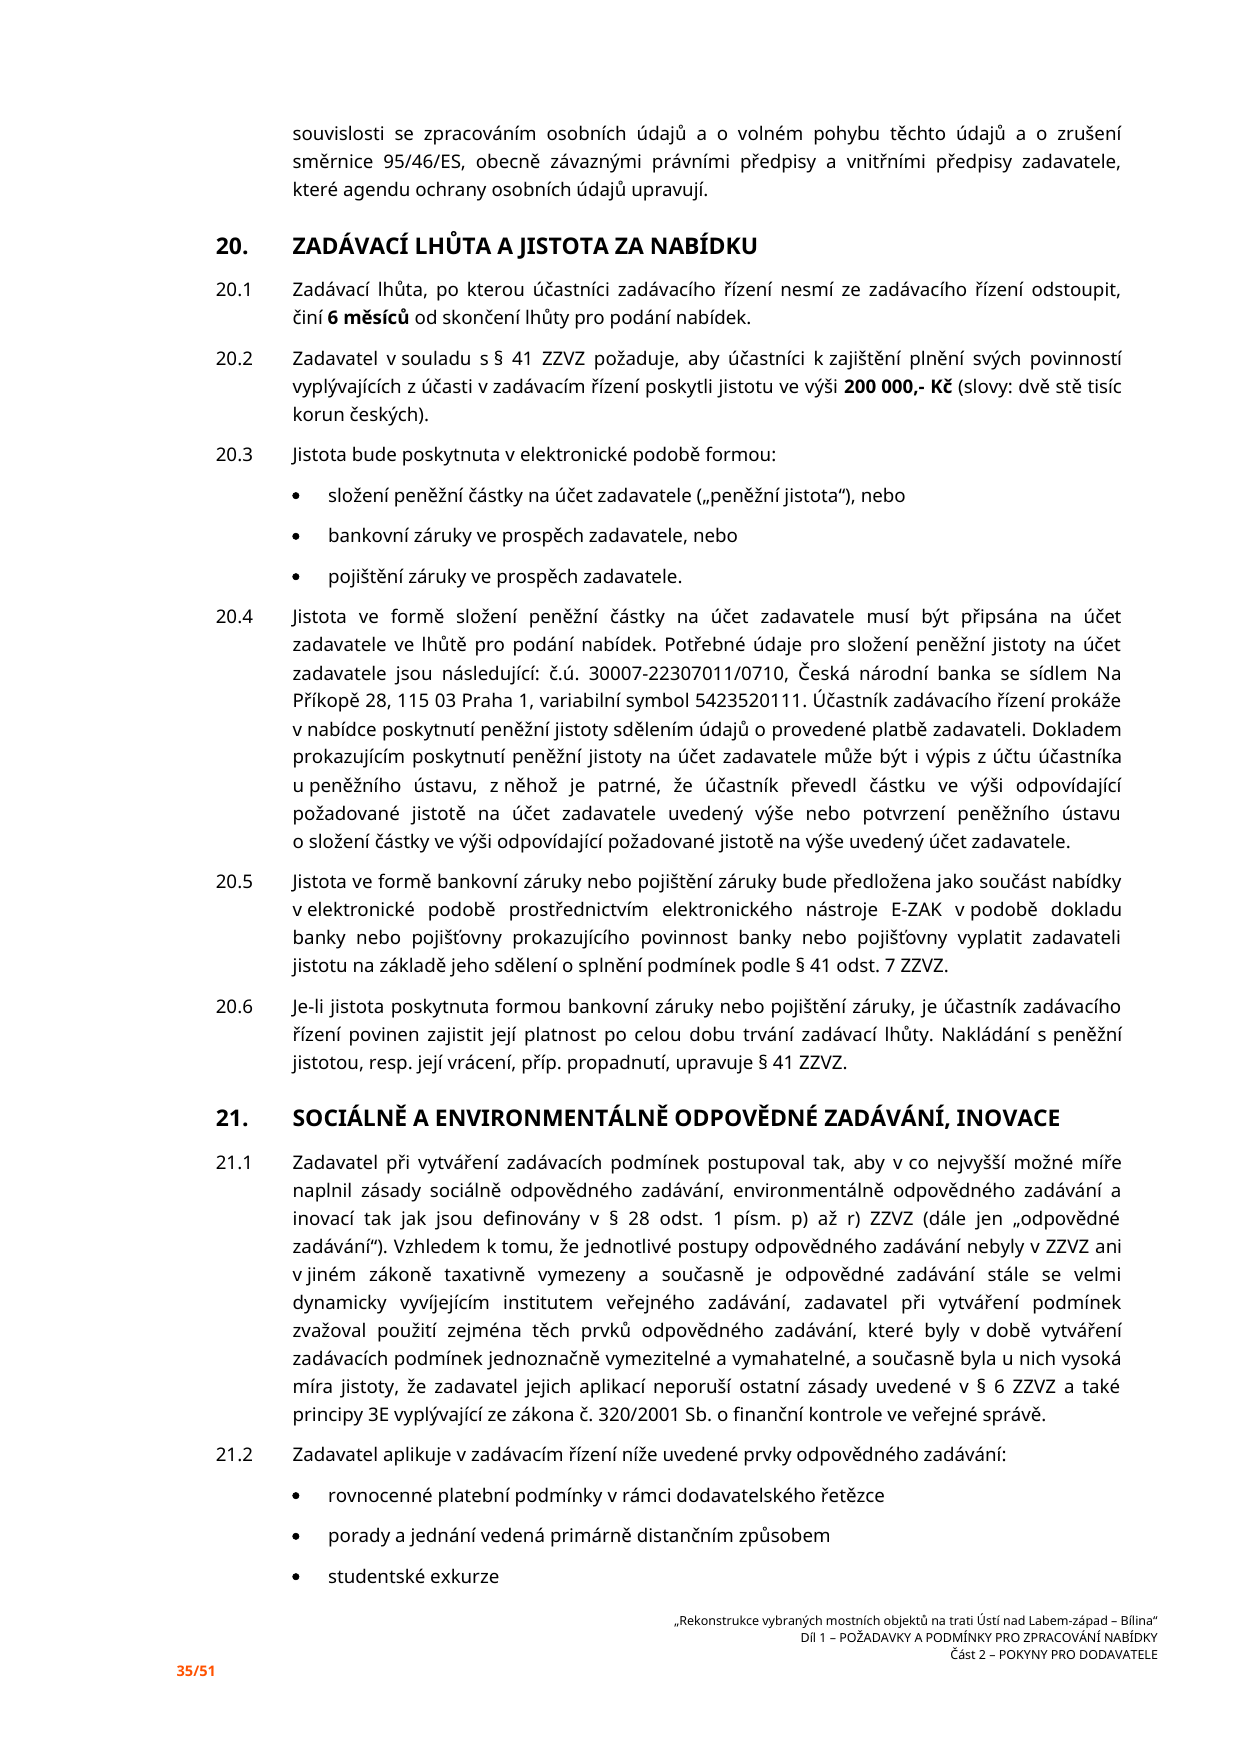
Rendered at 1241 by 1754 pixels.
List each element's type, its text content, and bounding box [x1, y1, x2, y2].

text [216, 121, 1122, 202]
text bankovní záruky ve prospěch zadavatele, nebo [292, 523, 1122, 548]
text Zadavatel v souladu s § 41 ZZVZ požaduje, aby účastníci k zajištění plnění svých povinností vyplývajících z účasti v zadávacím řízení poskytli jistotu ve výši 200 000,- Kč (slovy: dvě stě tisíc korun českých). [216, 345, 1122, 427]
text Jistota bude poskytnuta v elektronické podobě formou: [216, 442, 1122, 467]
text Zadávací lhůta, po kterou účastníci zadávacího řízení nesmí ze zadávacího řízení odstoupit, činí 6 měsíců od skončení lhůty pro podání nabídek. [216, 277, 1122, 330]
text rovnocenné platební podmínky v rámci dodavatelského řetězce [292, 1482, 1122, 1508]
text Je-li jistota poskytnuta formou bankovní záruky nebo pojištění záruky, je účastník zadávacího řízení povinen zajistit její platnost po celou dobu trvání zadávací lhůty. Nakládání s peněžní jistotou, resp. její vrácení, příp. propadnutí, upravuje § 41 ZZVZ. [216, 993, 1122, 1074]
text Zadavatel aplikuje v zadávacím řízení níže uvedené prvky odpovědného zadávání: [216, 1442, 1122, 1467]
text Zadavatel při vytváření zadávacích podmínek postupoval tak, aby v co nejvyšší možné míře naplnil zásady sociálně odpovědného zadávání, environmentálně odpovědného zadávání a inovací tak jak jsou definovány v § 28 odst. 1 písm. p) až r) ZZVZ (dále jen „odpovědné zadávání“). Vzhledem k tomu, že jednotlivé postupy odpovědného zadávání nebyly v ZZVZ ani v jiném zákoně taxativně vymezeny a současně je odpovědné zadávání stále se velmi dynamicky vyvíjejícím institutem veřejného zadávání, zadavatel při vytváření podmínek zvažoval použití zejména těch prvků odpovědného zadávání, které byly v době vytváření zadávacích podmínek jednoznačně vymezitelné a vymahatelné, a současně byla u nich vysoká míra jistoty, že zadavatel jejich aplikací neporuší ostatní zásady uvedené v § 6 ZZVZ a také principy 3E vyplývající ze zákona č. 320/2001 Sb. o finanční kontrole ve veřejné správě. [216, 1149, 1122, 1427]
text pojištění záruky ve prospěch zadavatele. [292, 563, 1122, 589]
text studentské exkurze [292, 1563, 1122, 1589]
text porady a jednání vedená primárně distančním způsobem [292, 1523, 1122, 1548]
text SOCIÁLNĚ A ENVIRONMENTÁLNĚ ODPOVĚDNÉ ZADÁVÁNÍ, INOVACE [216, 1102, 1122, 1133]
text ZADÁVACÍ LHŮTA A JISTOTA ZA NABÍDKU [216, 230, 1122, 261]
text složení peněžní částky na účet zadavatele („peněžní jistota“), nebo [292, 482, 1122, 508]
text Jistota ve formě bankovní záruky nebo pojištění záruky bude předložena jako součást nabídky v elektronické podobě prostřednictvím elektronického nástroje E-ZAK v podobě dokladu banky nebo pojišťovny prokazujícího povinnost banky nebo pojišťovny vyplatit zadavateli jistotu na základě jeho sdělení o splnění podmínek podle § 41 odst. 7 ZZVZ. [216, 868, 1122, 978]
text Jistota ve formě složení peněžní částky na účet zadavatele musí být připsána na účet zadavatele ve lhůtě pro podání nabídek. Potřebné údaje pro složení peněžní jistoty na účet zadavatele jsou následující: č.ú. 30007-22307011/0710, Česká národní banka se sídlem Na Příkopě 28, 115 03 Praha 1, variabilní symbol 5423520111. Účastník zadávacího řízení prokáže v nabídce poskytnutí peněžní jistoty sdělením údajů o provedené platbě zadavateli. Dokladem prokazujícím poskytnutí peněžní jistoty na účet zadavatele může být i výpis z účtu účastníka u peněžního ústavu, z něhož je patrné, že účastník převedl částku ve výši odpovídající požadované jistotě na účet zadavatele uvedený výše nebo potvrzení peněžního ústavu o složení částky ve výši odpovídající požadované jistotě na výše uvedený účet zadavatele. [216, 604, 1122, 853]
